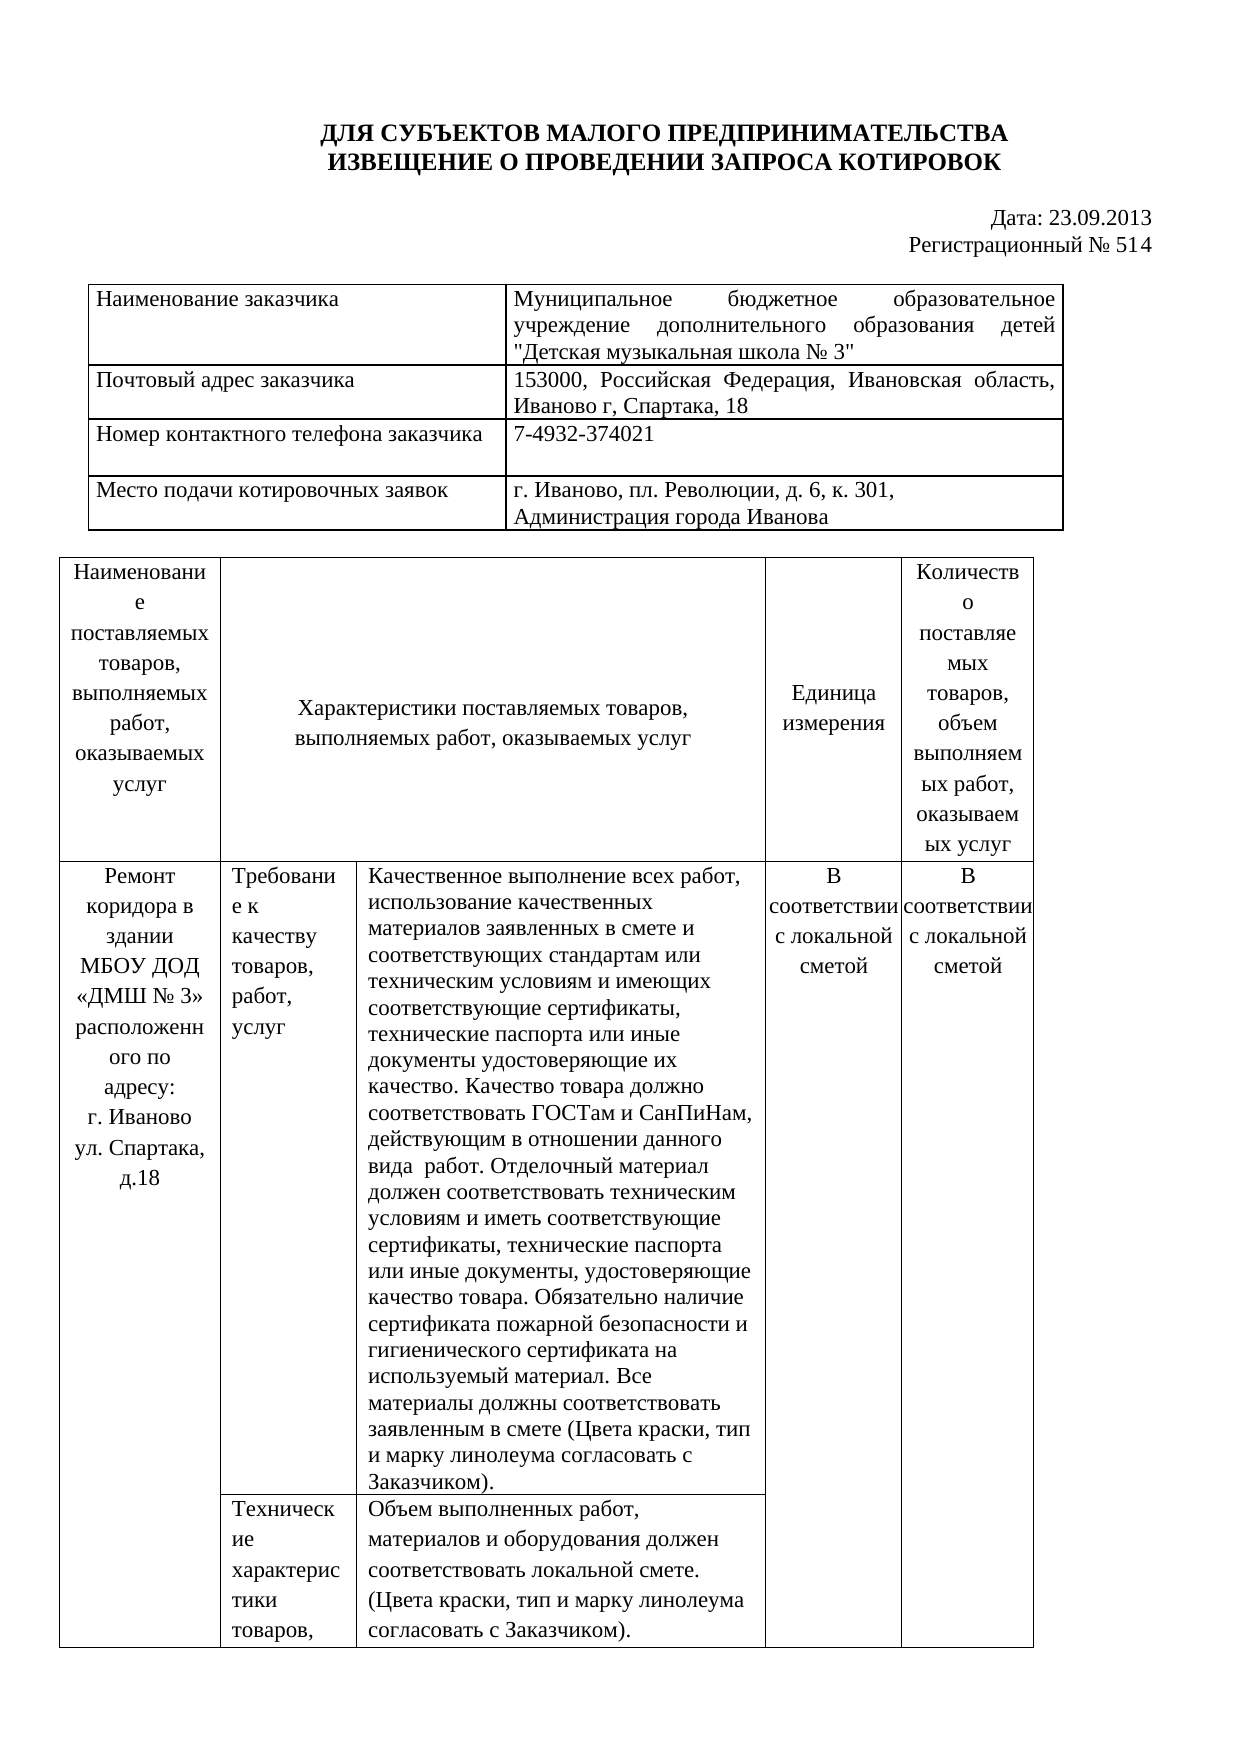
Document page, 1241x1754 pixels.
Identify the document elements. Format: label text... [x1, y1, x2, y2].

table_header Единица измерения [766, 558, 901, 861]
table_cell г. Иваново, пл. Революции, д. 6, к. 301, Администрация города Иванова [507, 477, 1062, 529]
text ИЗВЕЩЕНИЕ О ПРОВЕДЕНИИ ЗАПРОСА КОТИРОВОК [177, 147, 1152, 176]
table_header Характеристики поставляемых товаров, выполняемых работ, оказываемых услуг [221, 558, 765, 861]
text Регистрационный № 514 [177, 231, 1152, 257]
text ДЛЯ СУБЪЕКТОВ МАЛОГО ПРЕДПРИНИМАТЕЛЬСТВА [177, 118, 1152, 147]
table_header Наименование поставляемых товаров, выполняемых работ, оказываемых услуг [60, 558, 220, 861]
table_header Муниципальное бюджетное образовательное учреждение дополнительного образования детей "Детская музыкальная школа № 3" [507, 285, 1062, 364]
table_cell Ремонт коридора в здании МБОУ ДОД «ДМШ № 3» расположенного по адресу: г. Иваново ул. Спартака, д.18 [60, 862, 220, 1647]
table_cell Номер контактного телефона заказчика [89, 420, 505, 475]
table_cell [357, 1495, 765, 1647]
table_cell Качественное выполнение всех работ, использование качественных материалов заявленных в смете и соответствующих стандартам или техническим условиям и имеющих соответствующие сертификаты, технические паспорта или иные документы удостоверяющие их качество. Качество товара должно соответствовать ГОСТам и СанПиНам, действующим в отношении данного вида работ. Отделочный материал должен соответствовать техническим условиям и иметь соответствующие сертификаты, технические паспорта или иные документы, удостоверяющие качество товара. Обязательно наличие сертификата пожарной безопасности и гигиенического сертификата на используемый материал. Все материалы должны соответствовать заявленным в смете (Цвета краски, тип и марку линолеума согласовать с Заказчиком). [357, 862, 765, 1494]
text Дата: 23.09.2013 [177, 204, 1152, 231]
table_cell Требование к качеству товаров, работ, услуг [221, 862, 356, 1494]
table_cell В соответствии с локальной сметой [766, 862, 901, 1647]
table_cell 7-4932-374021 [507, 420, 1062, 475]
table_header Наименование заказчика [89, 285, 505, 364]
table_cell В соответствии с локальной сметой [902, 862, 1033, 1647]
table_header Количество поставляемых товаров, объем выполняемых работ, оказываемых услуг [902, 558, 1033, 861]
table_cell 153000, Российская Федерация, Ивановская область, Иваново г, Спартака, 18 [507, 366, 1062, 418]
table_cell Место подачи котировочных заявок [89, 477, 505, 529]
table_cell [221, 1495, 356, 1647]
table_cell Почтовый адрес заказчика [89, 366, 505, 418]
